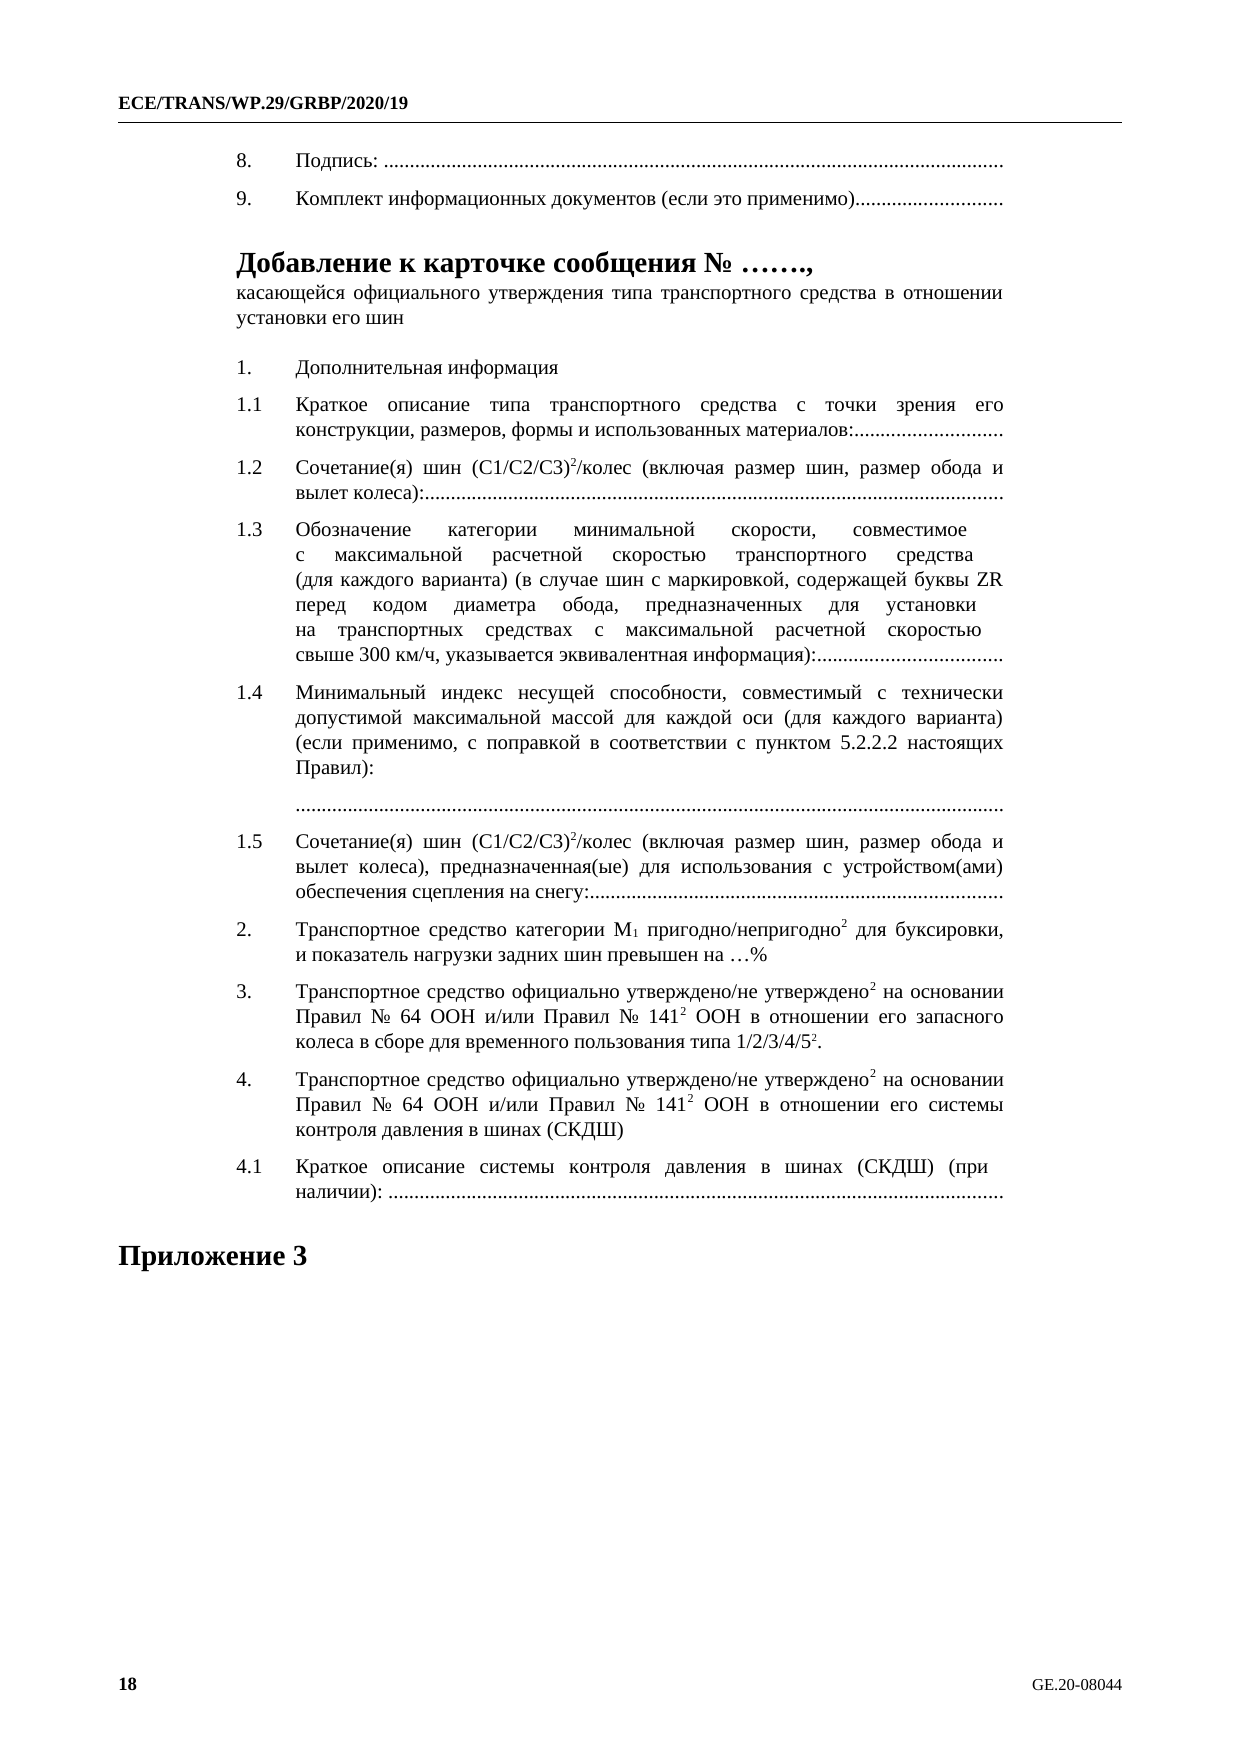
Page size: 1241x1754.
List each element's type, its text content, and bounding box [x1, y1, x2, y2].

text 1.4 Минимальный индекс несущей способности, совместимый с технически допустимой максимальной массой для каждой оси (для каждого варианта) (если применимо, с поправкой в соответствии с пунктом 5.2.2.2 настоящих Правил): [236, 679, 1004, 779]
text 3. Транспортное средство официально утверждено/не утверждено2 на основании Правил № 64 ООН и/или Правил № 1412 ООН в отношении его запасного колеса в сборе для временного пользования типа 1/2/3/4/52. [236, 978, 1004, 1053]
text 1.3 Обозначение категории минимальной скорости, совместимое с максимальной расчетной скоростью транспортного средства (для каждого варианта) (в случае шин с маркировкой, содержащей буквы ZR перед кодом диаметра обода, предназначенных для установки на транспортных средствах с максимальной расчетной скоростью свыше 300 км/ч, указывается эквивалентная информация): [236, 516, 1004, 666]
text 1. Дополнительная информация [236, 354, 1004, 379]
text 4. Транспортное средство официально утверждено/не утверждено2 на основании Правил № 64 ООН и/или Правил № 1412 ООН в отношении его системы контроля давления в шинах (СКДШ) [236, 1066, 1004, 1141]
text касающейся официального утверждения типа транспортного средства в отношении установки его шин [236, 279, 1004, 329]
text 8. Подпись: [236, 148, 1004, 173]
text 1.5 Сочетание(я) шин (С1/С2/С3)2/колес (включая размер шин, размер обода и вылет колеса), предназначенная(ые) для использования с устройством(ами) обеспечения сцепления на снегу: [236, 828, 1004, 903]
text Приложение 3 [118, 1241, 1004, 1272]
text 1.1 Краткое описание типа транспортного средства с точки зрения его конструкции, размеров, формы и использованных материалов: [236, 391, 1004, 441]
text 9. Комплект информационных документов (если это применимо) [236, 185, 1004, 210]
text 2. Транспортное средство категории М1 пригодно/непригодно2 для буксировки, и показатель нагрузки задних шин превышен на …% [236, 916, 1004, 966]
text 4.1 Краткое описание системы контроля давления в шинах (СКДШ) (при наличии): [236, 1153, 1004, 1203]
text 1.2 Сочетание(я) шин (С1/С2/С3)2/колес (включая размер шин, размер обода и вылет колеса): [236, 454, 1004, 504]
text Добавление к карточке сообщения № ……., [118, 248, 1004, 279]
